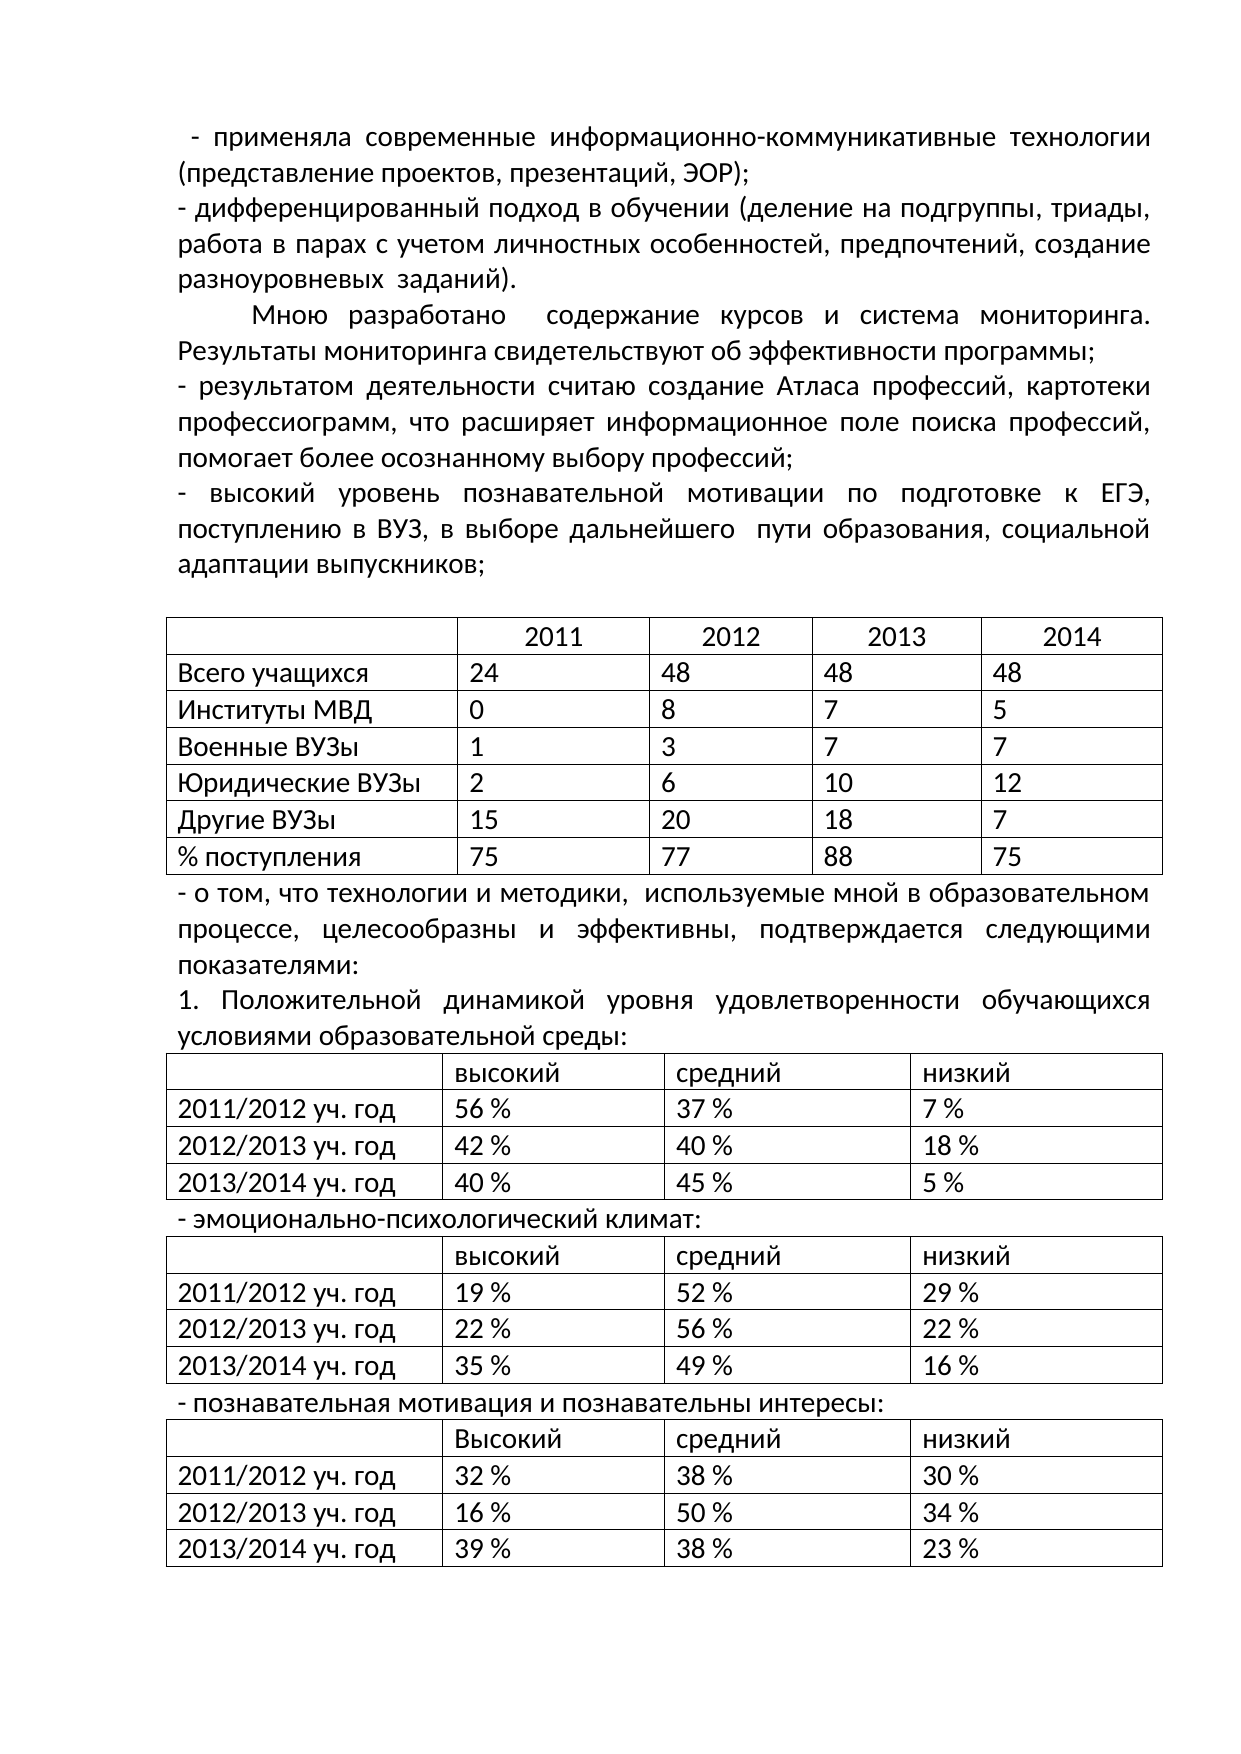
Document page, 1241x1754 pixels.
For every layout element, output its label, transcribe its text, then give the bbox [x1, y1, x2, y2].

table_cell 20 [650, 801, 812, 837]
table_cell 32 % [443, 1457, 664, 1493]
table_cell 48 [982, 655, 1162, 690]
table_cell Институты МВД [167, 691, 457, 727]
table_header низкий [911, 1420, 1162, 1456]
table_cell 0 [458, 691, 649, 727]
table_header Высокий [443, 1420, 664, 1456]
table_cell 2013/2014 уч. год [167, 1347, 442, 1383]
table_cell 40 % [665, 1127, 910, 1163]
text - о том, что технологии и методики, используемые мной в образовательном процессе, целесообразны и эффективны, подтверждается следующими показателями: [177, 875, 1152, 981]
table_cell 52 % [665, 1274, 910, 1309]
table_header низкий [911, 1054, 1162, 1089]
table_cell 3 [650, 728, 812, 763]
table_header 2012 [650, 618, 812, 653]
table_cell 2012/2013 уч. год [167, 1494, 442, 1529]
table_cell 16 % [911, 1347, 1162, 1383]
table_cell Другие ВУЗы [167, 801, 457, 837]
table_cell 5 [982, 691, 1162, 727]
text - результатом деятельности считаю создание Атласа профессий, картотеки профессиограмм, что расширяет информационное поле поиска профессий, помогает более осознанному выбору профессий; [177, 367, 1152, 474]
table_header низкий [911, 1237, 1162, 1273]
table_header [167, 1420, 442, 1456]
table_header [167, 1054, 442, 1089]
table_cell 19 % [443, 1274, 664, 1309]
table_cell 22 % [443, 1310, 664, 1346]
table_header 2011 [458, 618, 649, 653]
text - дифференцированный подход в обучении (деление на подгруппы, триады, работа в парах с учетом личностных особенностей, предпочтений, создание разноуровневых заданий). [177, 189, 1152, 296]
table_cell 2 [458, 765, 649, 800]
table_cell 18 [813, 801, 981, 837]
table_cell 77 [650, 838, 812, 873]
table_header высокий [443, 1054, 664, 1089]
table_cell 48 [650, 655, 812, 690]
table_cell 6 [650, 765, 812, 800]
table_cell % поступления [167, 838, 457, 873]
table_cell 5 % [911, 1164, 1162, 1199]
text Мною разработано содержание курсов и система мониторинга. Результаты мониторинга свидетельствуют об эффективности программы; [177, 296, 1152, 367]
table_cell Юридические ВУЗы [167, 765, 457, 800]
table_cell 2012/2013 уч. год [167, 1310, 442, 1346]
text 1. Положительной динамикой уровня удовлетворенности обучающихся условиями образовательной среды: [177, 981, 1152, 1053]
table_cell 42 % [443, 1127, 664, 1163]
table_cell 23 % [911, 1530, 1162, 1566]
table_cell 22 % [911, 1310, 1162, 1346]
table_cell 56 % [665, 1310, 910, 1346]
table_header 2014 [982, 618, 1162, 653]
table_header средний [665, 1054, 910, 1089]
table_cell 50 % [665, 1494, 910, 1529]
table_cell 30 % [911, 1457, 1162, 1493]
table_cell 38 % [665, 1530, 910, 1566]
table_cell 2012/2013 уч. год [167, 1127, 442, 1163]
table_cell 2011/2012 уч. год [167, 1090, 442, 1126]
table_cell 48 [813, 655, 981, 690]
text - применяла современные информационно-коммуникативные технологии (представление проектов, презентаций, ЭОР); [177, 118, 1152, 189]
table_cell 56 % [443, 1090, 664, 1126]
table_cell 45 % [665, 1164, 910, 1199]
table_cell 1 [458, 728, 649, 763]
table_cell 2013/2014 уч. год [167, 1164, 442, 1199]
table_cell 2011/2012 уч. год [167, 1457, 442, 1493]
table_cell 49 % [665, 1347, 910, 1383]
table_cell 34 % [911, 1494, 1162, 1529]
table_cell 7 [813, 691, 981, 727]
table_cell 75 [458, 838, 649, 873]
table_cell 40 % [443, 1164, 664, 1199]
table_cell 7 % [911, 1090, 1162, 1126]
table_cell 29 % [911, 1274, 1162, 1309]
table_header средний [665, 1420, 910, 1456]
table_cell Всего учащихся [167, 655, 457, 690]
table_cell 12 [982, 765, 1162, 800]
table_cell 10 [813, 765, 981, 800]
table_cell 15 [458, 801, 649, 837]
table_header [167, 618, 457, 653]
table_cell 39 % [443, 1530, 664, 1566]
table_cell 24 [458, 655, 649, 690]
table_cell 35 % [443, 1347, 664, 1383]
table_header 2013 [813, 618, 981, 653]
table_cell 7 [813, 728, 981, 763]
text - эмоционально-психологический климат: [177, 1200, 1152, 1236]
table_cell Военные ВУЗы [167, 728, 457, 763]
table_cell 37 % [665, 1090, 910, 1126]
table_cell 88 [813, 838, 981, 873]
table_cell 2011/2012 уч. год [167, 1274, 442, 1309]
table_cell 16 % [443, 1494, 664, 1529]
table_header [167, 1237, 442, 1273]
table_cell 18 % [911, 1127, 1162, 1163]
table_header высокий [443, 1237, 664, 1273]
table_cell 7 [982, 801, 1162, 837]
table_cell 2013/2014 уч. год [167, 1530, 442, 1566]
table_cell 7 [982, 728, 1162, 763]
table_cell 75 [982, 838, 1162, 873]
table_cell 38 % [665, 1457, 910, 1493]
table_header средний [665, 1237, 910, 1273]
text - познавательная мотивация и познавательны интересы: [177, 1384, 1152, 1419]
text - высокий уровень познавательной мотивации по подготовке к ЕГЭ, поступлению в ВУЗ, в выборе дальнейшего пути образования, социальной адаптации выпускников; [177, 474, 1152, 581]
table_cell 8 [650, 691, 812, 727]
